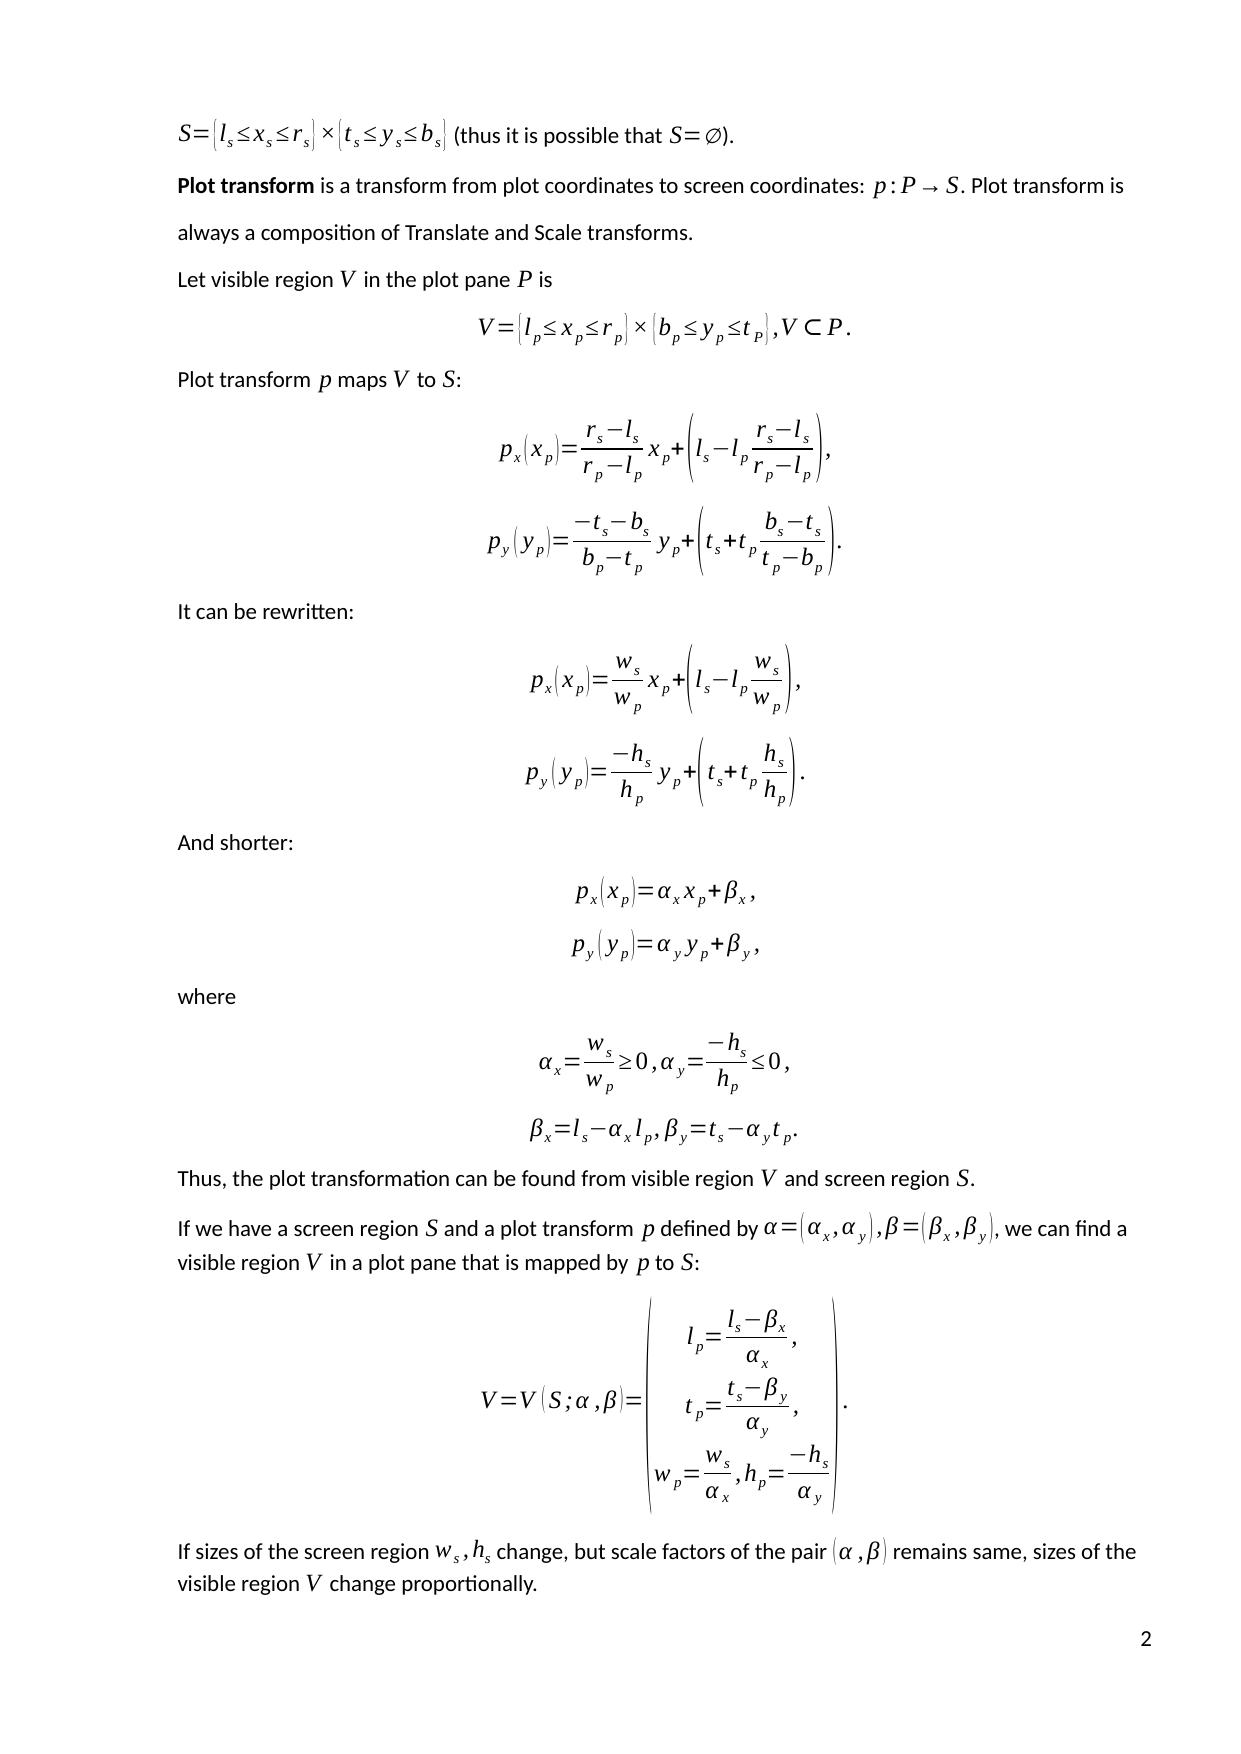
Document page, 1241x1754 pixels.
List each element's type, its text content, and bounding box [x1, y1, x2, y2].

text If sizes of the screen region change, but scale factors of the pair remains same, sizes of the visible region change proportionally. [177, 1536, 1152, 1597]
text Plot transform maps to : [177, 366, 1152, 394]
text Let visible region in the plot pane is [177, 265, 1152, 293]
text It can be rewritten: [177, 597, 1152, 625]
text always a composition of Translate and Scale transforms. [177, 218, 1152, 246]
text (thus it is possible that ). [177, 118, 1152, 153]
text where [177, 982, 1152, 1010]
text If we have a screen region and a plot transform defined by , we can find a visible region in a plot pane that is mapped by to : [177, 1211, 1152, 1276]
text Thus, the plot transformation can be found from visible region and screen region . [177, 1164, 1152, 1192]
text Plot transform is a transform from plot coordinates to screen coordinates: . Plot transform is [177, 172, 1152, 199]
text And shorter: [177, 828, 1152, 856]
